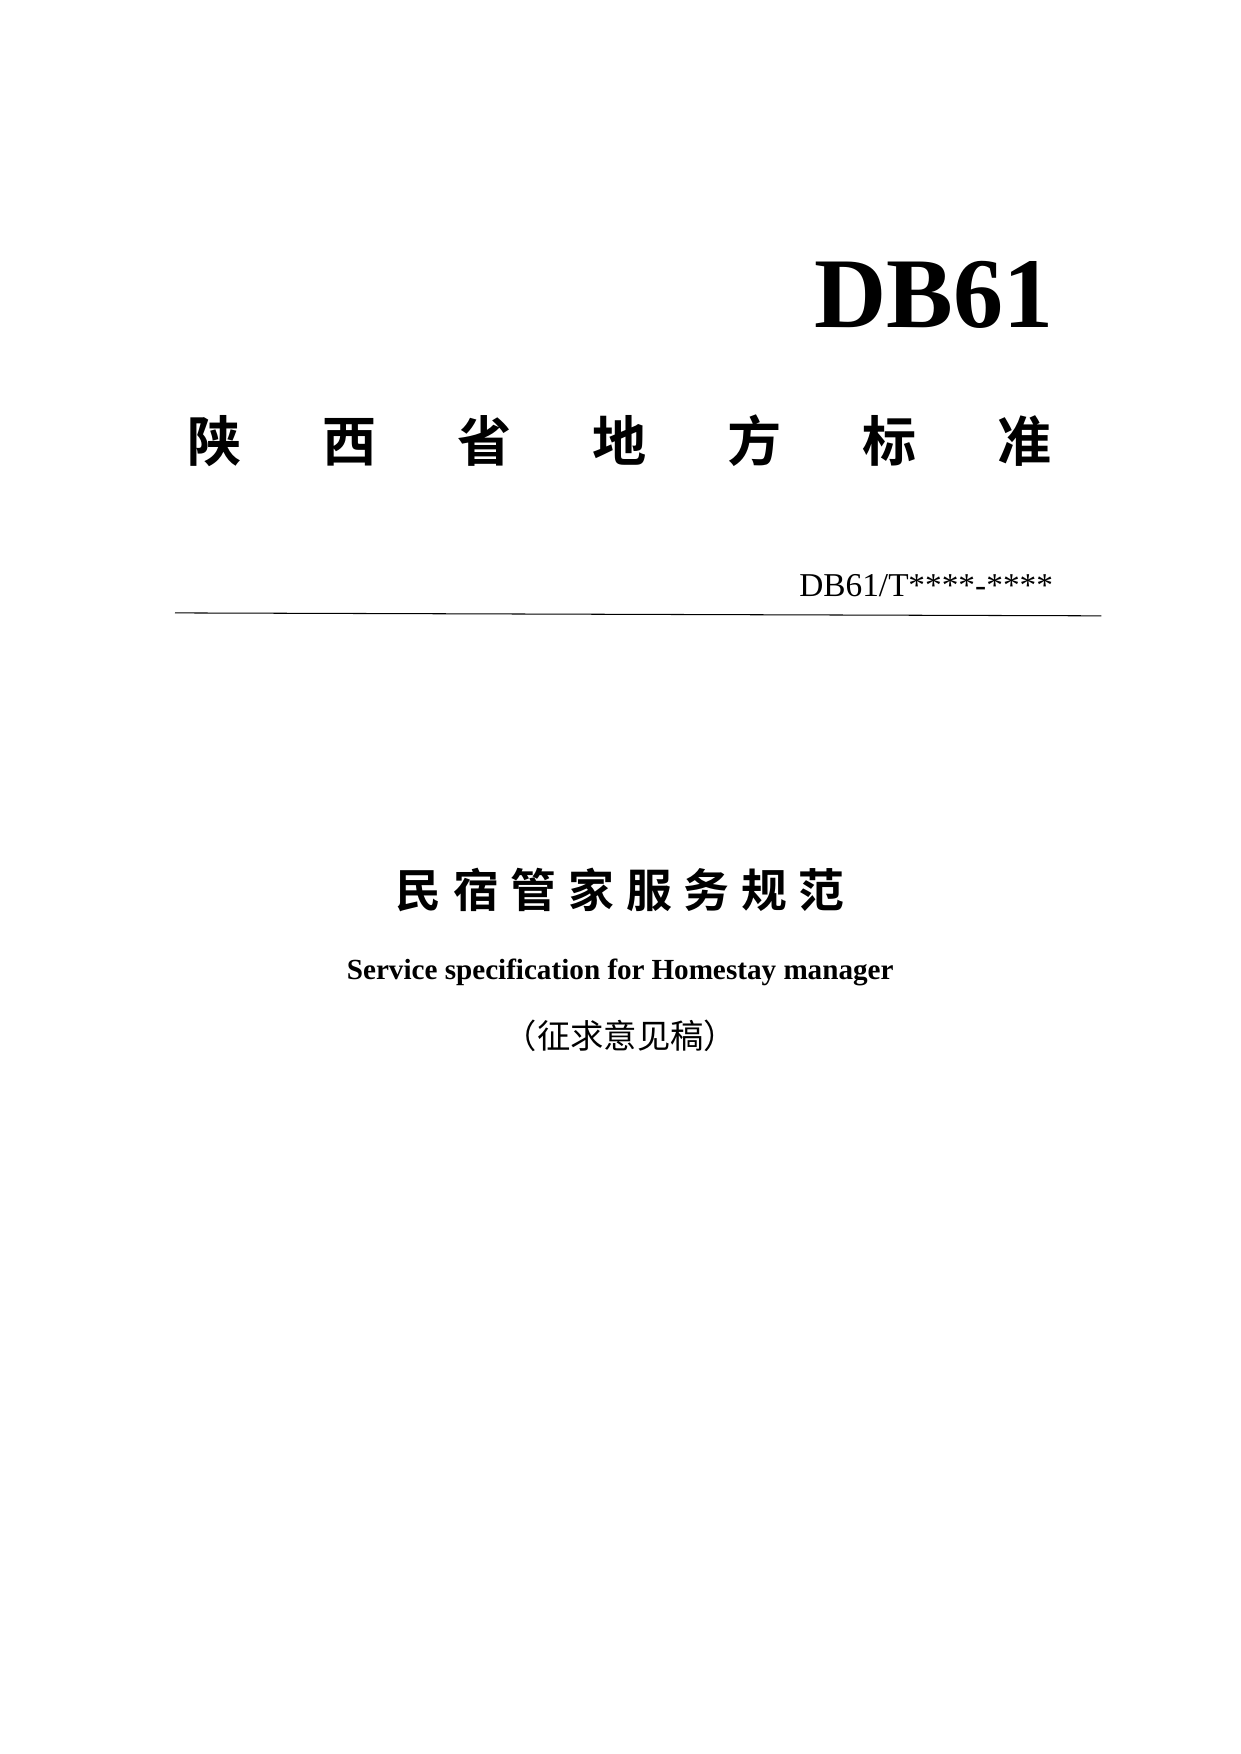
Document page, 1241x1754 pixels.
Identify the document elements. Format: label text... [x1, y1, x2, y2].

text （征求意见稿） [187, 1002, 1053, 1067]
text 陕西省地方标准 [187, 389, 1053, 487]
text DB61 [187, 227, 1053, 357]
subtitle 民宿管家服务规范 [187, 839, 1053, 937]
text Service specification for Homestay manager [187, 937, 1053, 1002]
text DB61/T****-**** [187, 552, 1053, 615]
